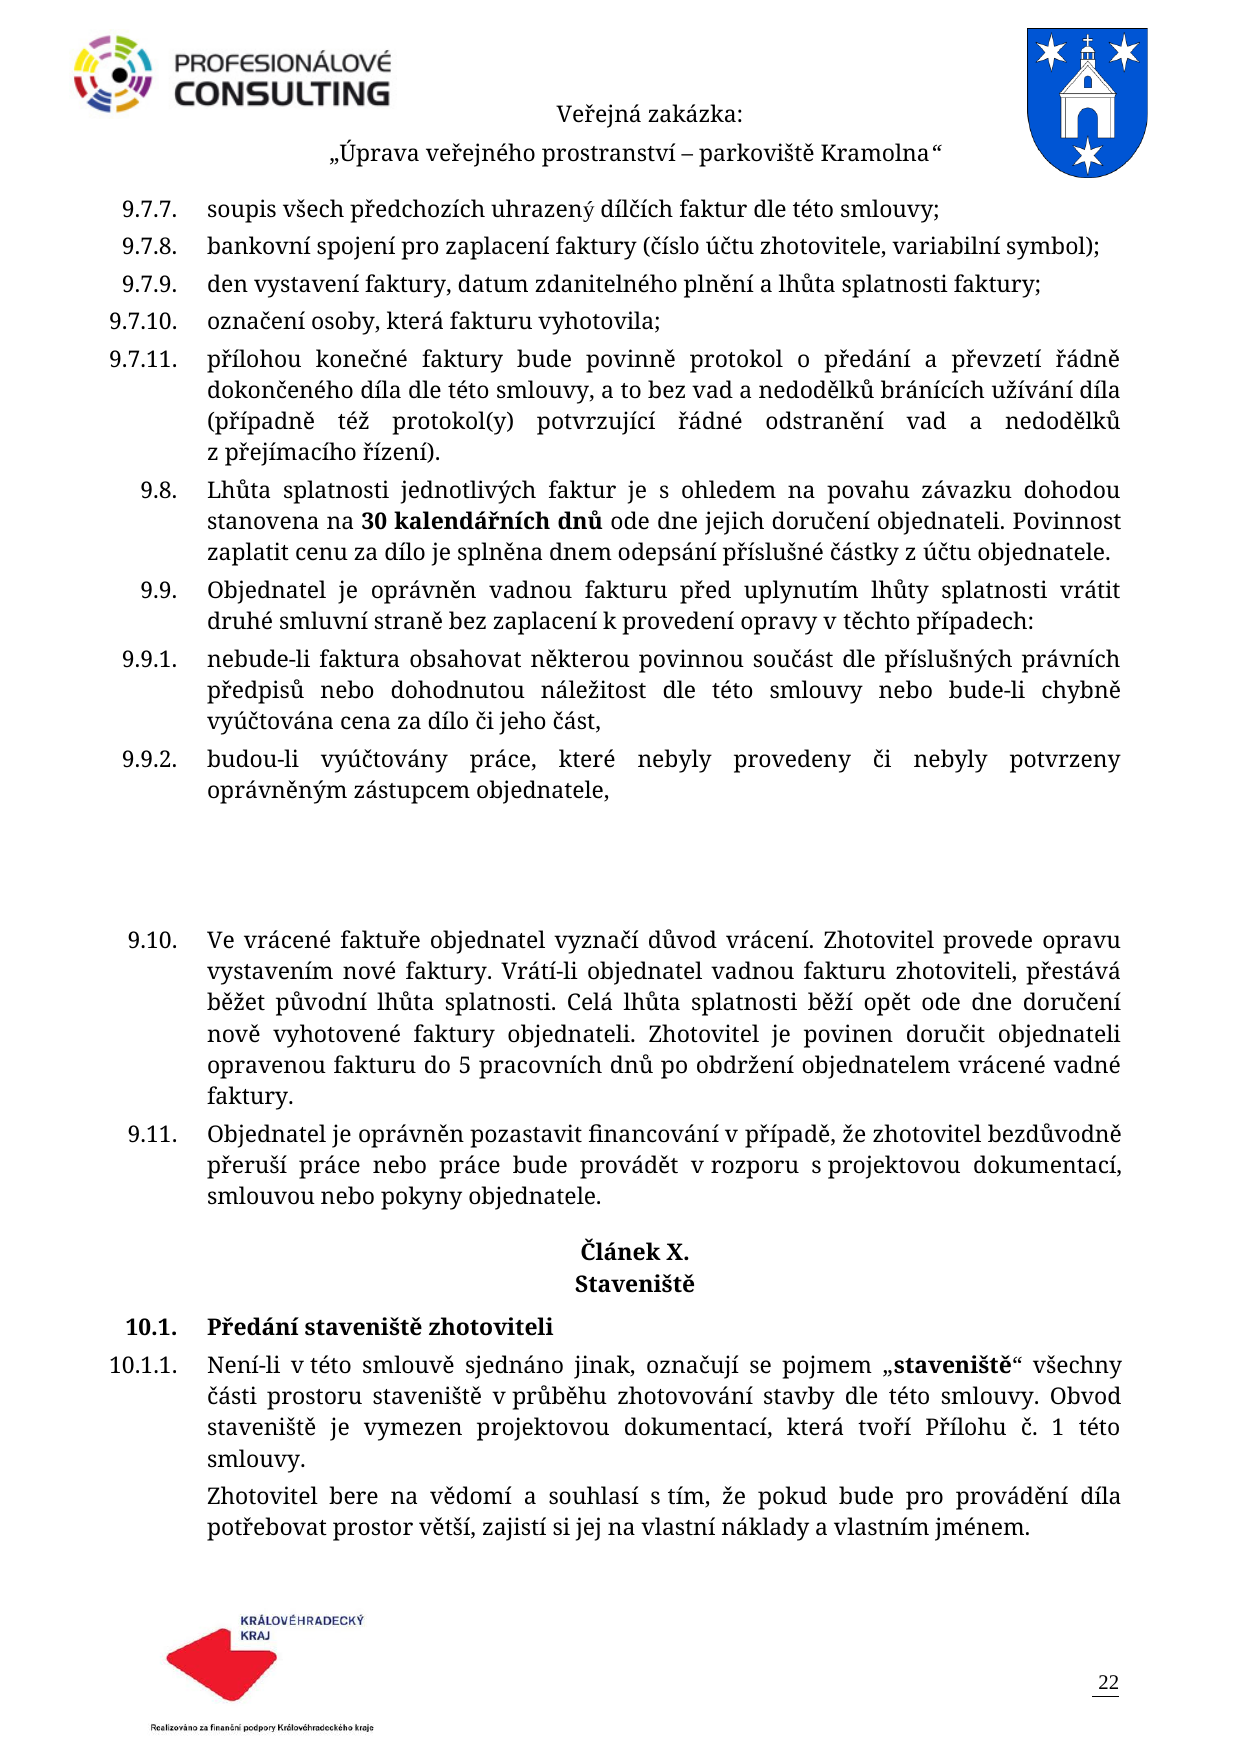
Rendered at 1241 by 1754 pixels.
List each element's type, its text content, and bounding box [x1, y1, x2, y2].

text Staveniště [148, 1268, 1122, 1299]
text Článek X. [148, 1236, 1122, 1268]
list Předání staveniště zhotoviteli [177, 1311, 1122, 1343]
list Není-li v této smlouvě sjednáno jinak, označují se pojmem „staveniště“ všechny části prostoru staveniště v průběhu zhotovování stavby dle této smlouvy. Obvod staveniště je vymezen projektovou dokumentací, která tvoří Přílohu č. 1 této smlouvy. [177, 1349, 1122, 1474]
picture [1027, 28, 1148, 178]
list soupis všech předchozích uhrazen dílčích faktur dle této smlouvy; [177, 193, 1122, 224]
list bankovní spojení pro zaplacení faktury (číslo účtu zhotovitele, variabilní symbol); [177, 230, 1122, 261]
list Objednatel je oprávněn vadnou fakturu před uplynutím lhůty splatnosti vrátit druhé smluvní straně bez zaplacení k provedení opravy v těchto případech: [177, 574, 1122, 636]
list Ve vrácené faktuře objednatel vyznačí důvod vrácení. Zhotovitel provede opravu vystavením nové faktury. Vrátí-li objednatel vadnou fakturu zhotoviteli, přestává běžet původní lhůta splatnosti. Celá lhůta splatnosti běží opět ode dne doručení nově vyhotovené faktury objednateli. Zhotovitel je povinen doručit objednateli opravenou fakturu do 5 pracovních dnů po obdržení objednatelem vrácené vadné faktury. [177, 924, 1122, 1111]
list Zhotovitel bere na vědomí a souhlasí s tím, že pokud bude pro provádění díla potřebovat prostor větší, zajistí si jej na vlastní náklady a vlastním jménem. [207, 1480, 1122, 1543]
list přílohou konečné faktury bude povinně protokol o předání a převzetí řádně dokončeného díla dle této smlouvy, a to bez vad a nedodělků bránících užívání díla (případně též protokol(y) potvrzující řádné odstranění vad a nedodělků z přejímacího řízení). [177, 343, 1122, 468]
list den vystavení faktury, datum zdanitelného plnění a lhůta splatnosti faktury; [177, 268, 1122, 299]
list budou-li vyúčtovány práce, které nebyly provedeny či nebyly potvrzeny oprávněným zástupcem objednatele, [177, 743, 1122, 805]
list nebude-li faktura obsahovat některou povinnou součást dle příslušných právních předpisů nebo dohodnutou náležitost dle této smlouvy nebo bude-li chybně vyúčtována cena za dílo či jeho část, [177, 643, 1122, 736]
picture [147, 1601, 383, 1739]
picture [68, 29, 397, 119]
list Lhůta splatnosti jednotlivých faktur je s ohledem na povahu závazku dohodou stanovena na 30 kalendářních dnů ode dne jejich doručení objednateli. Povinnost zaplatit cenu za dílo je splněna dnem odepsání příslušné částky z účtu objednatele. [177, 474, 1122, 568]
list Objednatel je oprávněn pozastavit financování v případě, že zhotovitel bezdůvodně přeruší práce nebo práce bude provádět v rozporu s projektovou dokumentací, smlouvou nebo pokyny objednatele. [177, 1118, 1122, 1211]
list označení osoby, která fakturu vyhotovila; [177, 305, 1122, 336]
